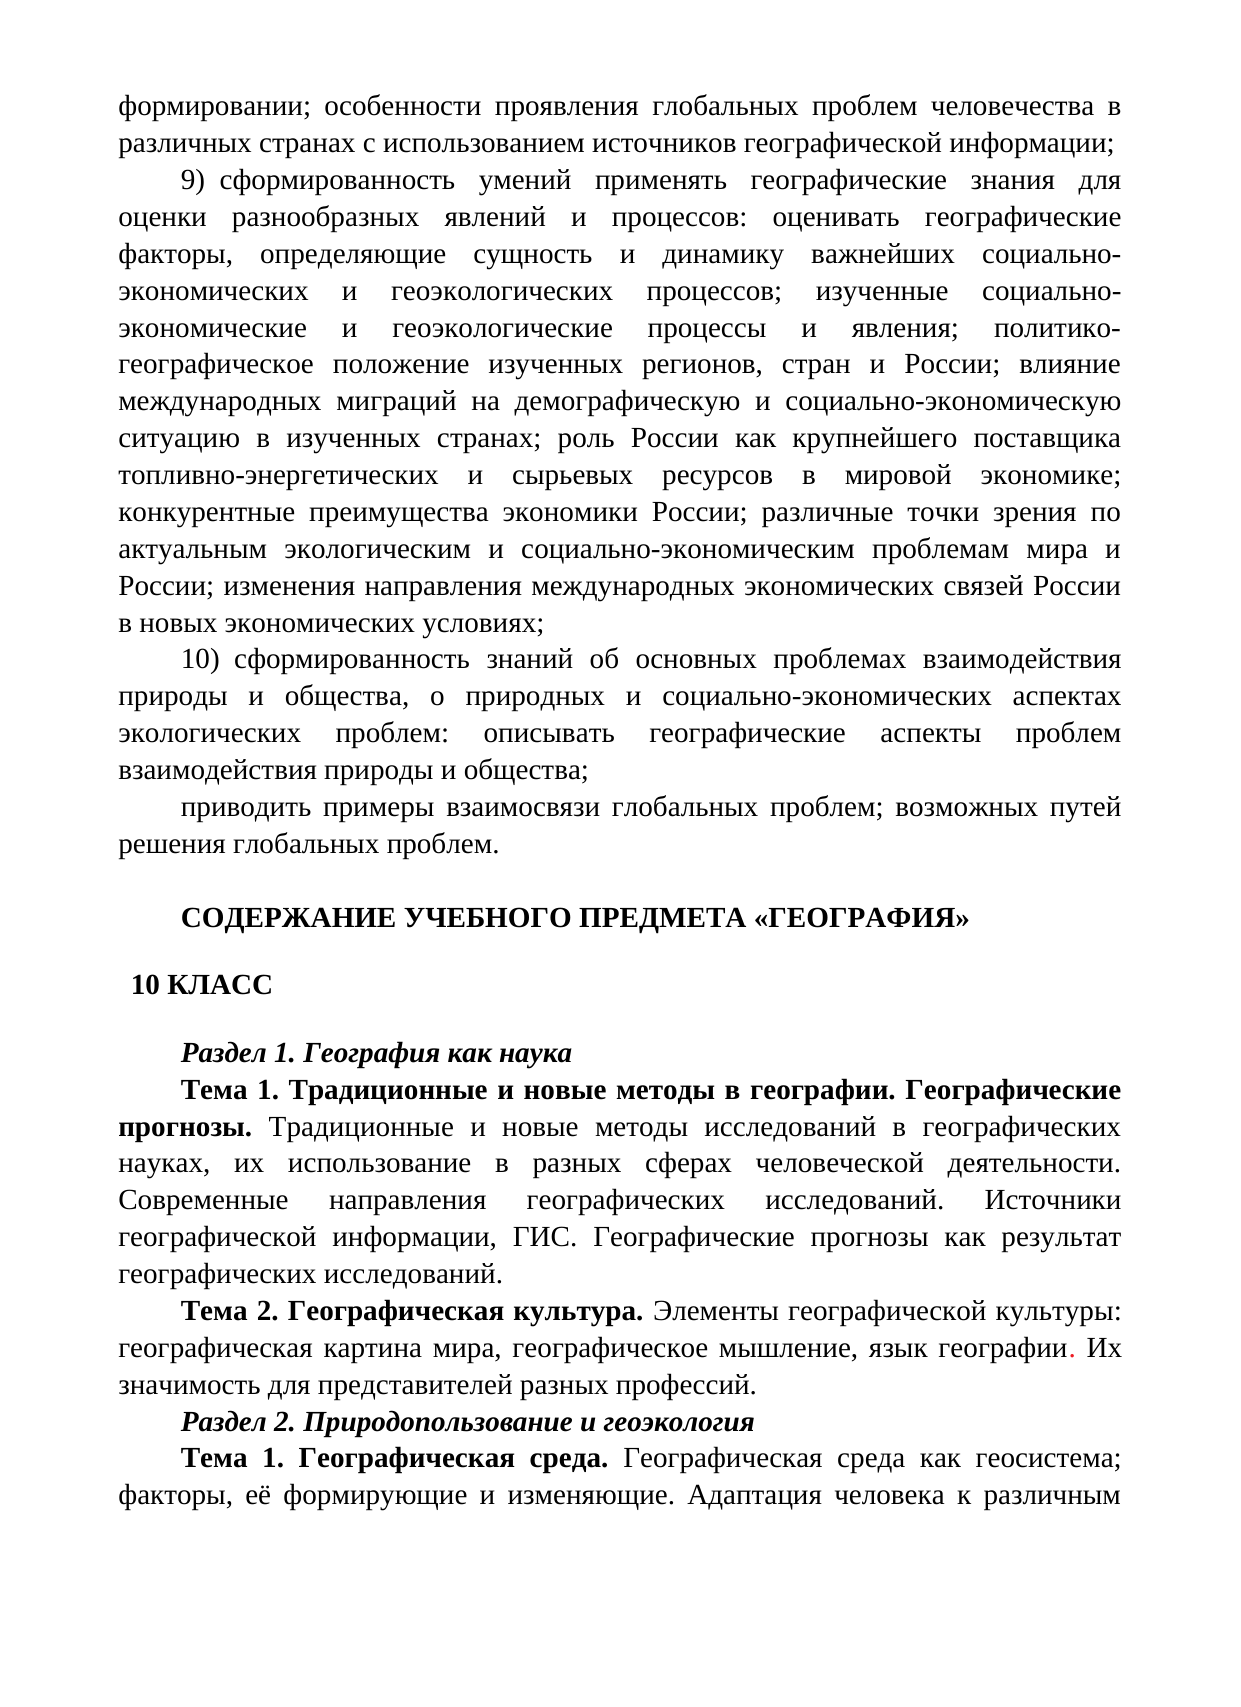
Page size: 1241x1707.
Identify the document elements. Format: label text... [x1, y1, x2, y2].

text Раздел 2. Природопользование и геоэкология [118, 1404, 1122, 1437]
text 9) сформированность умений применять географические знания для оценки разнообразных явлений и процессов: оценивать географические факторы, определяющие сущность и динамику важнейших социально-экономических и геоэкологических процессов; изученные социально-экономические и геоэкологические процессы и явления; политико-географическое положение изученных регионов, стран и России; влияние международных миграций на демографическую и социально-экономическую ситуацию в изученных странах; роль России как крупнейшего поставщика топливно-энергетических и сырьевых ресурсов в мировой экономике; конкурентные преимущества экономики России; различные точки зрения по актуальным экологическим и социально-экономическим проблемам мира и России; изменения направления международных экономических связей России в новых экономических условиях; [118, 162, 1122, 638]
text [118, 88, 1122, 159]
text Тема 2. Географическая культура. Элементы географической культуры: географическая картина мира, географическое мышление, язык географии. Их значимость для представителей разных профессий. [118, 1293, 1122, 1400]
text Раздел 1. География как наука [118, 1035, 1122, 1068]
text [118, 1441, 1122, 1511]
text 10 КЛАСС [131, 967, 1122, 1001]
text Тема 1. Традиционные и новые методы в географии. Географические прогнозы. Традиционные и новые методы исследований в географических науках, их использование в разных сферах человеческой деятельности. Современные направления географических исследований. Источники географической информации, ГИС. Географические прогнозы как результат географических исследований. [118, 1072, 1122, 1290]
text СОДЕРЖАНИЕ УЧЕБНОГО ПРЕДМЕТА «ГЕОГРАФИЯ» [118, 900, 1122, 933]
text приводить примеры взаимосвязи глобальных проблем; возможных путей решения глобальных проблем. [118, 789, 1122, 859]
text 10) сформированность знаний об основных проблемах взаимодействия природы и общества, о природных и социально-экономических аспектах экологических проблем: описывать географические аспекты проблем взаимодействия природы и общества; [118, 642, 1122, 786]
